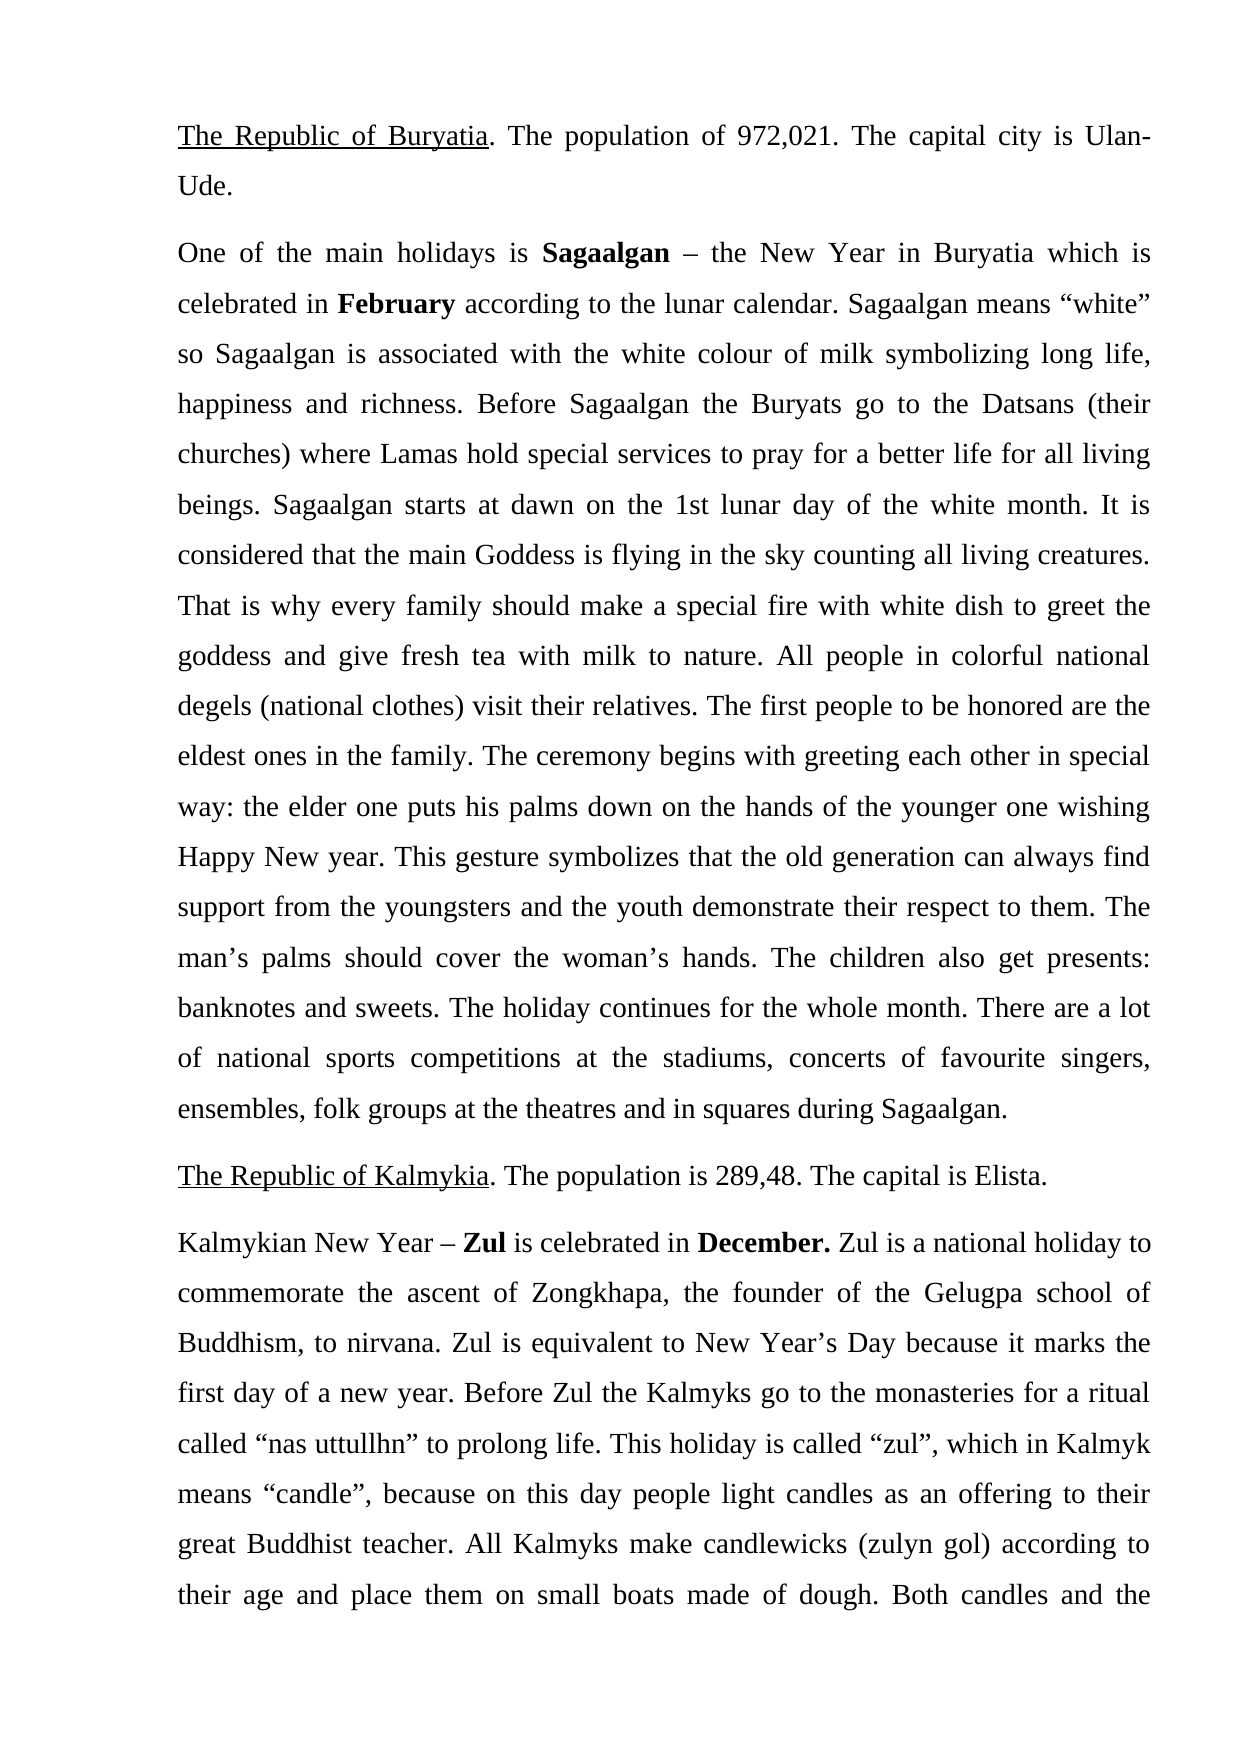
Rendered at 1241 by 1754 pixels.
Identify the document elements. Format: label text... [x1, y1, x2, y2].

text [177, 1225, 1152, 1610]
text One of the main holidays is Sagaalgan – the New Year in Buryatia which is celebrated in February according to the lunar calendar. Sagaalgan means “white” so Sagaalgan is associated with the white colour of milk symbolizing long life, happiness and richness. Before Sagaalgan the Buryats go to the Datsans (their churches) where Lamas hold special services to pray for a better life for all living beings. Sagaalgan starts at dawn on the 1st lunar day of the white month. It is considered that the main Goddess is flying in the sky counting all living creatures. That is why every family should make a special fire with white dish to greet the goddess and give fresh tea with milk to nature. All people in colorful national degels (national clothes) visit their relatives. The first people to be honored are the eldest ones in the family. The ceremony begins with greeting each other in special way: the elder one puts his palms down on the hands of the younger one wishing Happy New year. This gesture symbolizes that the old generation can always find support from the youngsters and the youth demonstrate their respect to them. The man’s palms should cover the woman’s hands. The children also get presents: banknotes and sweets. The holiday continues for the whole month. There are a lot of national sports competitions at the stadiums, concerts of favourite singers, ensembles, folk groups at the theatres and in squares during Sagaalgan. [177, 235, 1152, 1124]
text The Republic of Buryatia. The population of 972,021. The capital city is Ulan-Ude. [177, 118, 1152, 202]
text The Republic of Kalmykia. The population is 289,48. The capital is Elista. [177, 1158, 1152, 1191]
